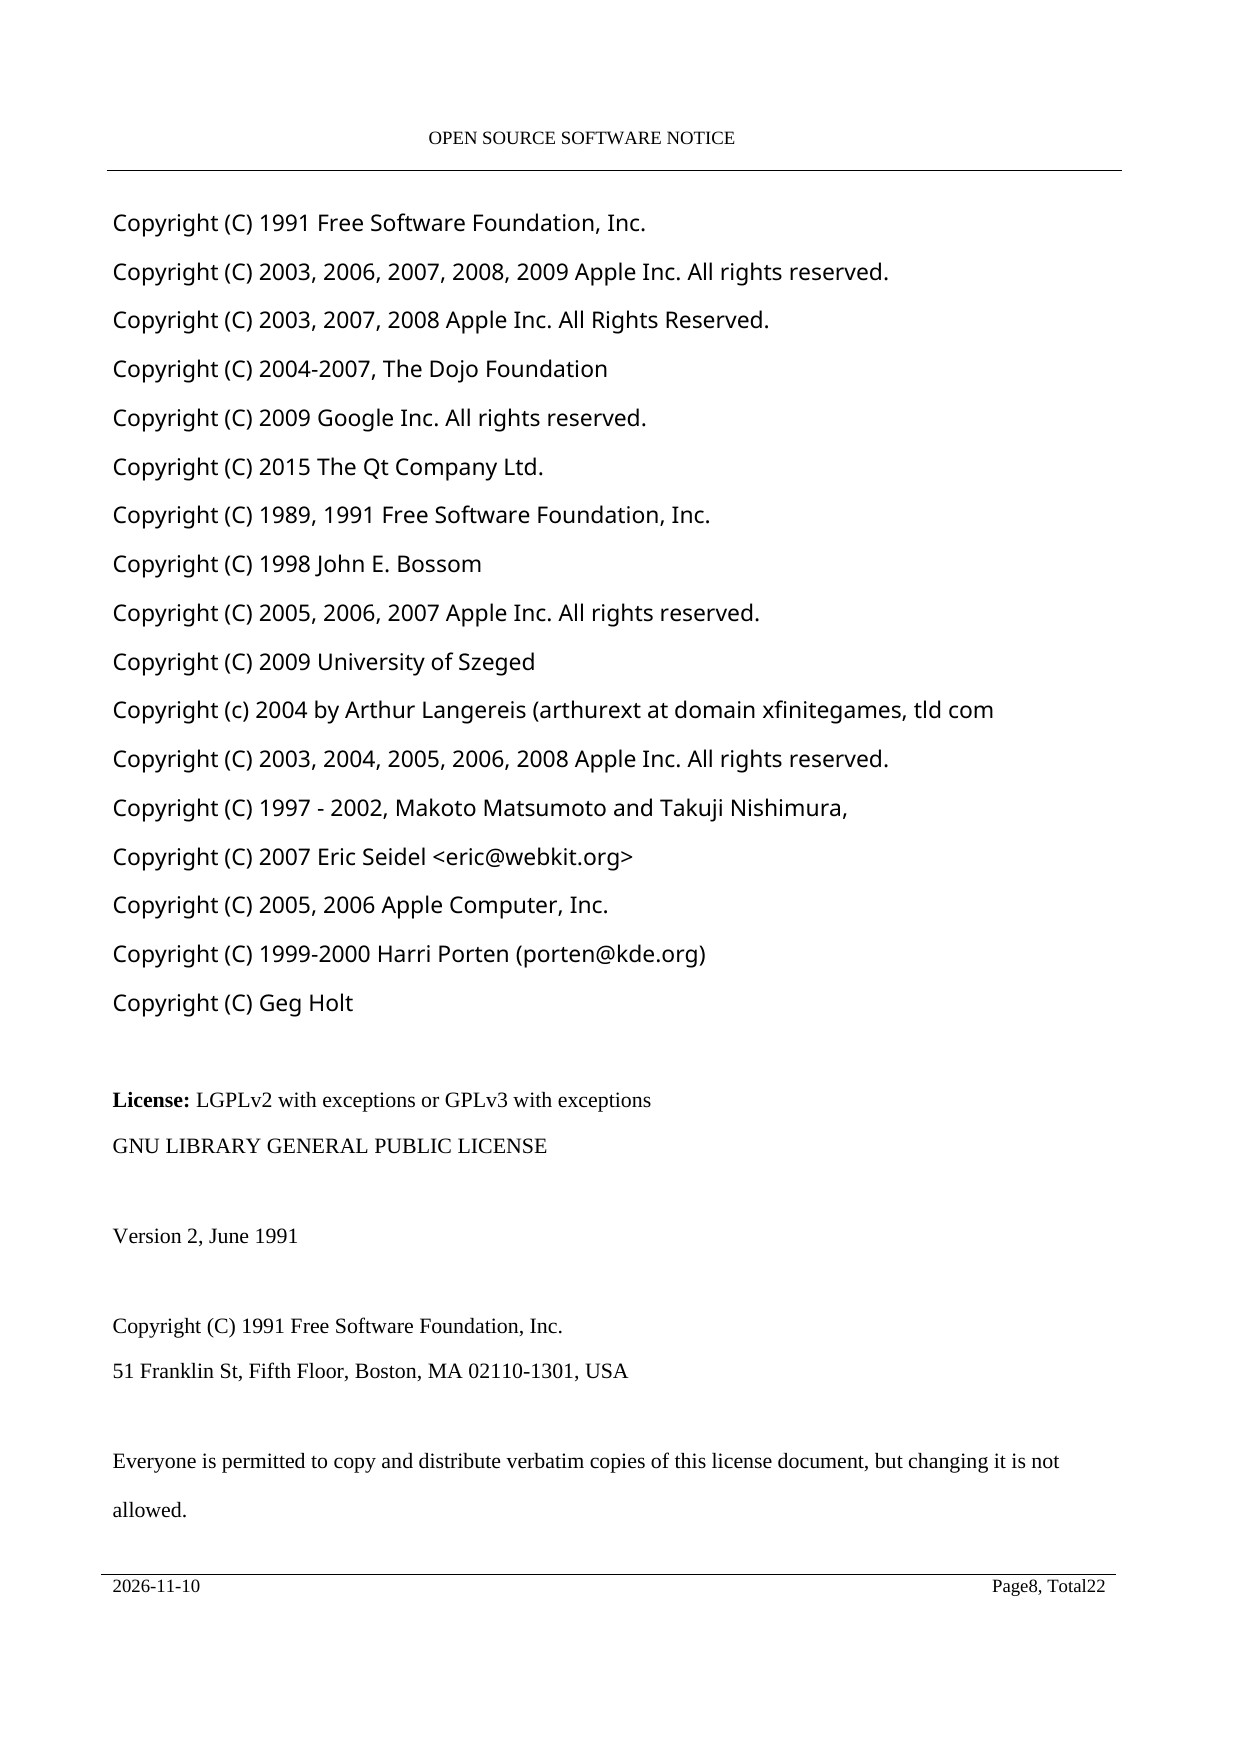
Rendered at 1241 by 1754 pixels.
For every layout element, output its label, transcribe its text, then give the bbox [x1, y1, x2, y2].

text Everyone is permitted to copy and distribute verbatim copies of this license document, but changing it is not allowed. [112, 1445, 1128, 1526]
text 51 Franklin St, Fifth Floor, Boston, MA 02110-1301, USA [112, 1354, 1128, 1387]
text GNU LIBRARY GENERAL PUBLIC LICENSE [112, 1129, 1128, 1161]
text Copyright (C) 1991 Free Software Foundation, Inc. [112, 1309, 1128, 1342]
text License: LGPLv2 with exceptions or GPLv3 with exceptions [112, 1084, 1128, 1116]
text Version 2, June 1991 [112, 1219, 1128, 1252]
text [112, 206, 1128, 1068]
